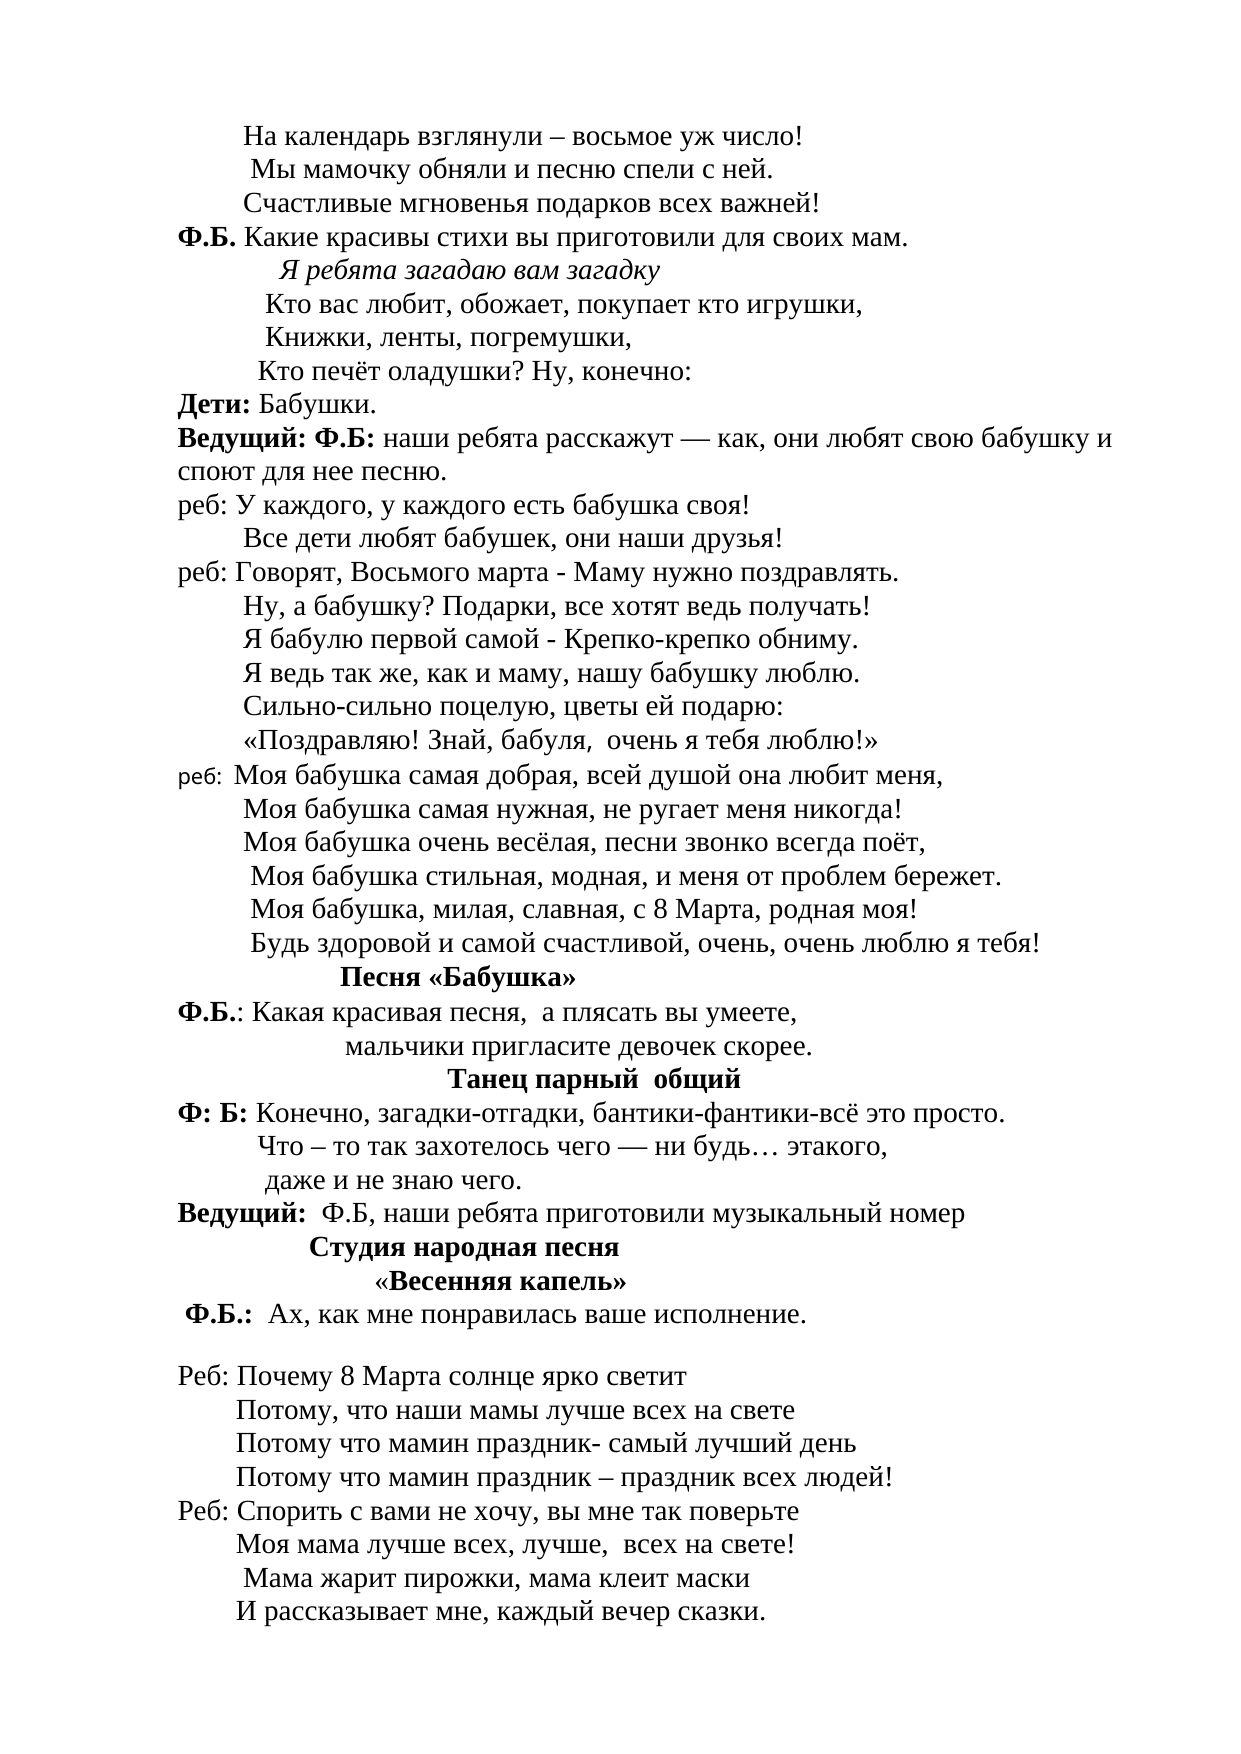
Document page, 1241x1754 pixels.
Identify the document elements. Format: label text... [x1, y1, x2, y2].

text Ф.Б.: Какая красивая песня, а плясать вы умеете, [177, 994, 1152, 1028]
text Что – то так захотелось чего — ни будь… этакого, [177, 1128, 1152, 1162]
text Студия народная песня [177, 1229, 1152, 1263]
text Ф: Б: Конечно, загадки-отгадки, бантики-фантики-всё это просто. [177, 1095, 1152, 1128]
text Потому, что наши мамы лучше всех на свете [177, 1392, 1152, 1426]
text «Весенняя капель» [177, 1263, 1152, 1296]
text даже и не знаю чего. [177, 1162, 1152, 1196]
text Ведущий: Ф.Б: наши ребята расскажут — как, они любят свою бабушку и споют для нее песню. [177, 420, 1152, 487]
text Ф.Б. Какие красивы стихи вы приготовили для своих мам. [177, 219, 1152, 252]
text Все дети любят бабушек, они наши друзья! [177, 521, 1152, 554]
text Мама жарит пирожки, мама клеит маски [177, 1560, 1152, 1593]
text Реб: Спорить с вами не хочу, вы мне так поверьте [177, 1493, 1152, 1526]
text Танец парный общий [177, 1061, 1152, 1095]
text И рассказывает мне, каждый вечер сказки. [177, 1593, 1152, 1627]
text реб: Говорят, Восьмого марта - Маму нужно поздравлять. Ну, а бабушку? Подарки, все хотят ведь получать! Я бабулю первой самой - Крепко-крепко обниму. Я ведь так же, как и маму, нашу бабушку люблю. Сильно-сильно поцелую, цветы ей подарю: «Поздравляю! Знай, бабуля, очень я тебя люблю!» [177, 554, 1152, 757]
text реб: Моя бабушка самая добрая, всей душой она любит меня, Моя бабушка самая нужная, не ругает меня никогда! Моя бабушка очень весёлая, песни звонко всегда поёт, Моя бабушка стильная, модная, и меня от проблем бережет. Моя бабушка, милая, славная, с 8 Марта, родная моя! Будь здоровой и самой счастливой, очень, очень люблю я тебя! Песня «Бабушка» [177, 757, 1152, 994]
text Я ребята загадаю вам загадку [177, 252, 1152, 286]
text Потому что мамин праздник – праздник всех людей! [177, 1459, 1152, 1493]
text Реб: Почему 8 Марта солнце ярко светит [177, 1358, 1152, 1392]
text Ведущий: Ф.Б, наши ребята приготовили музыкальный номер [177, 1196, 1152, 1229]
text Книжки, ленты, погремушки, [177, 319, 1152, 353]
text Кто печёт оладушки? Ну, конечно: [177, 353, 1152, 386]
text На календарь взглянули – восьмое уж число! [177, 118, 1152, 152]
text Ф.Б.: Ах, как мне понравилась ваше исполнение. [177, 1296, 1152, 1330]
text Счастливые мгновенья подарков всех важней! [177, 185, 1152, 219]
text Потому что мамин праздник- самый лучший день [177, 1426, 1152, 1459]
text Мы мамочку обняли и песню спели с ней. [177, 152, 1152, 185]
text реб: У каждого, у каждого есть бабушка своя! [177, 487, 1152, 521]
text Моя мама лучше всех, лучше, всех на свете! [177, 1526, 1152, 1560]
text Кто вас любит, обожает, покупает кто игрушки, [177, 286, 1152, 319]
text мальчики пригласите девочек скорее. [177, 1028, 1152, 1061]
text Дети: Бабушки. [177, 386, 1152, 420]
